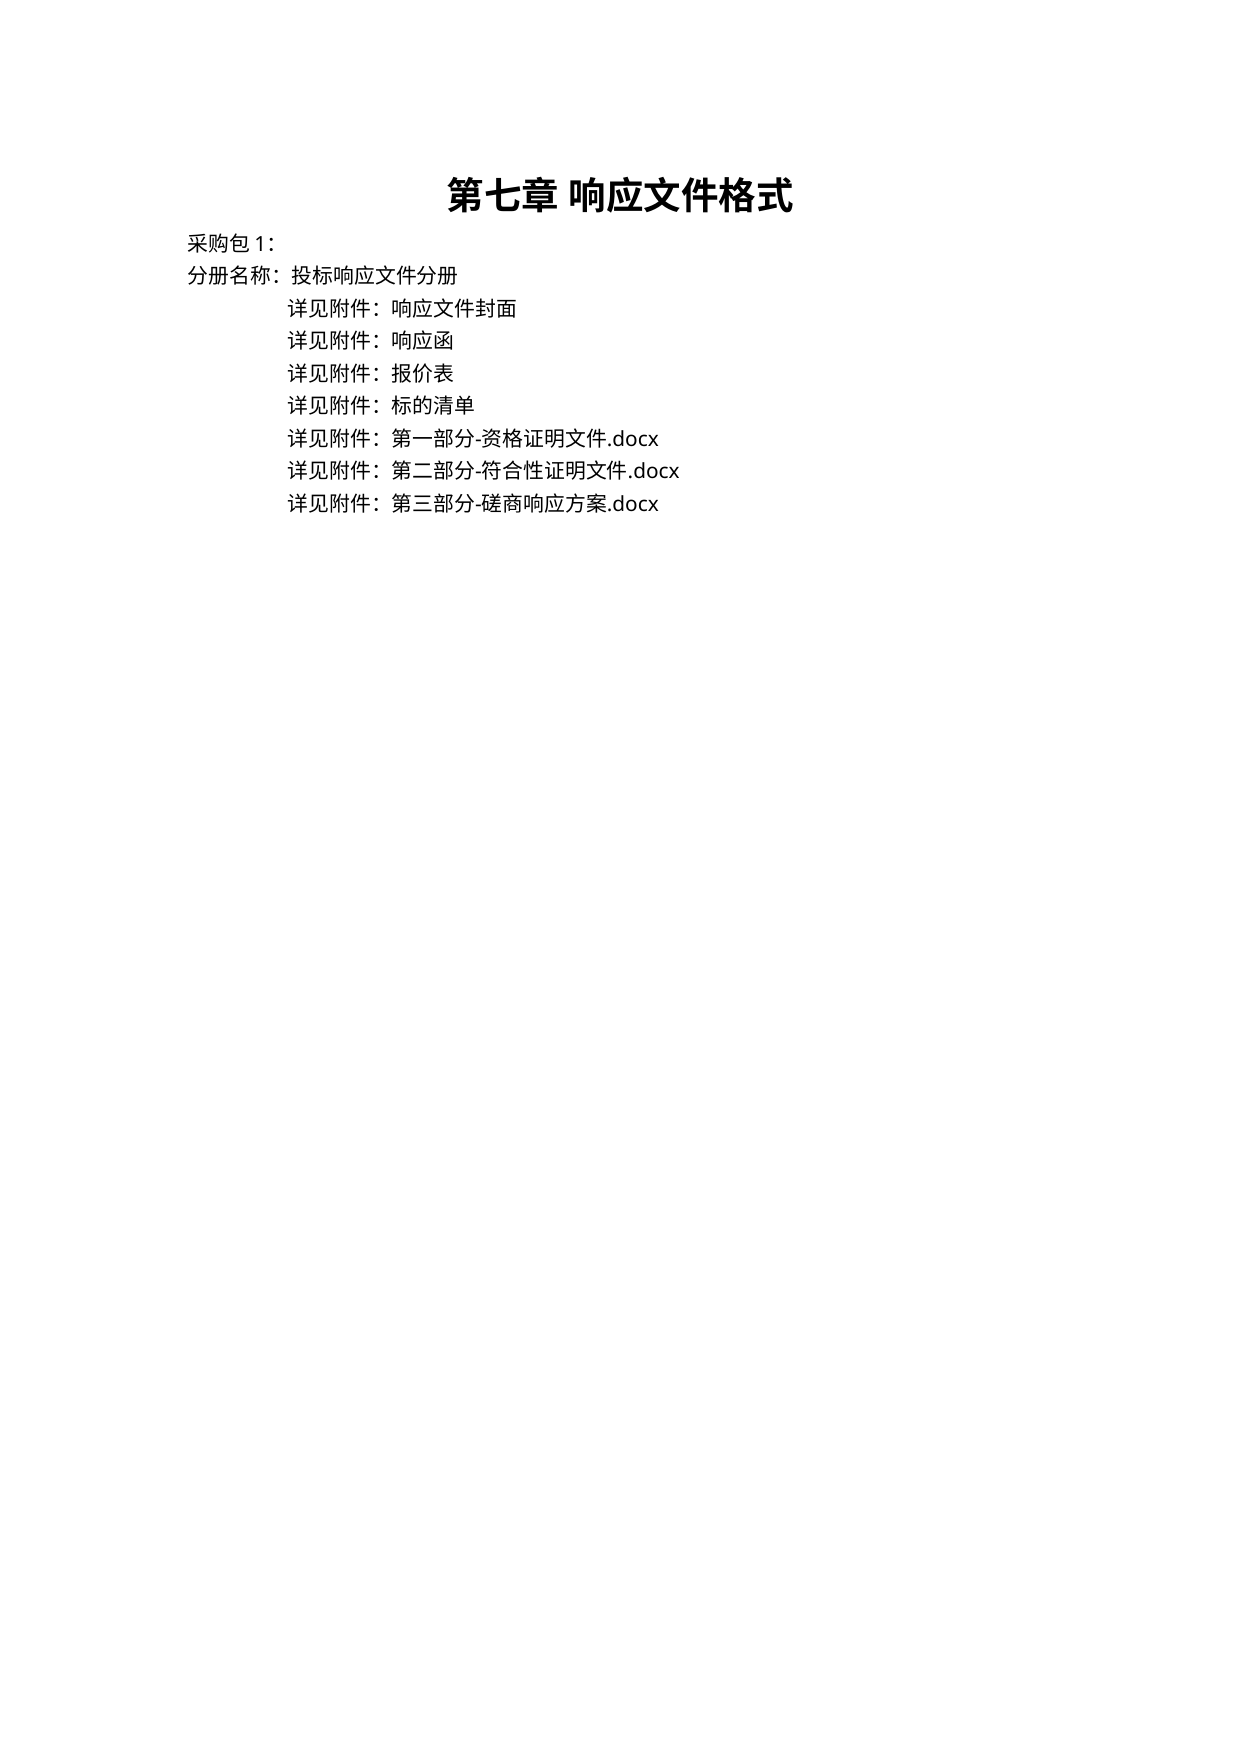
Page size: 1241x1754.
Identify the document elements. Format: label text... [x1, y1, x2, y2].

text 详见附件：响应函 [187, 324, 1053, 357]
text 详见附件：标的清单 [187, 389, 1053, 422]
text 分册名称：投标响应文件分册 [187, 259, 1053, 292]
text 详见附件：报价表 [187, 357, 1053, 389]
text 详见附件：响应文件封面 [187, 292, 1053, 324]
text 详见附件：第一部分-资格证明文件.docx [187, 422, 1053, 454]
text 详见附件：第二部分-符合性证明文件.docx [187, 454, 1053, 487]
text 采购包1： [187, 227, 1053, 259]
text 第七章 响应文件格式 [187, 162, 1053, 227]
text 详见附件：第三部分-磋商响应方案.docx [187, 487, 1053, 519]
